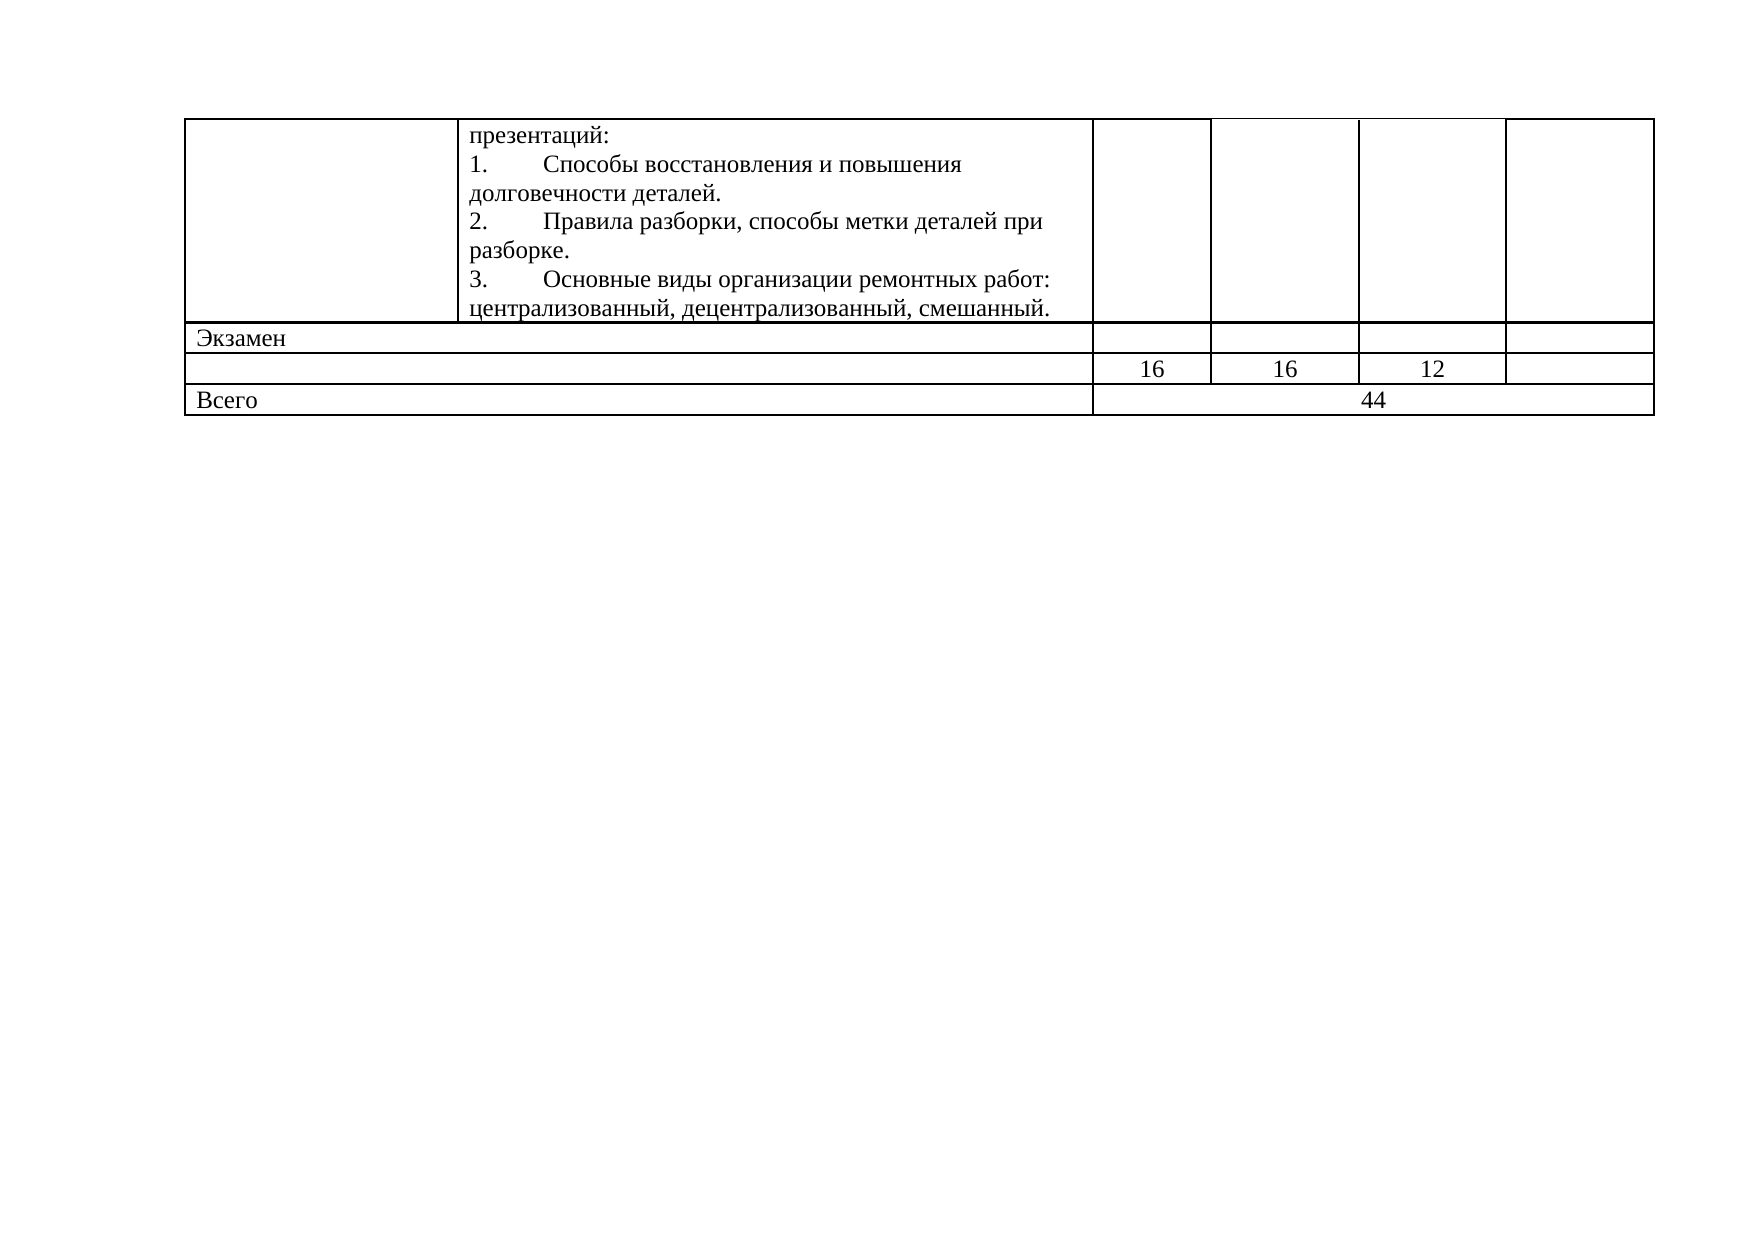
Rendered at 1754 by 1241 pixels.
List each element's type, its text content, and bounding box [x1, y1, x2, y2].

table_cell [1094, 324, 1210, 352]
table_cell 12 [1360, 354, 1505, 383]
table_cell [459, 120, 1092, 321]
table_cell 44 [1094, 385, 1653, 414]
table_cell [1212, 324, 1358, 352]
table_cell [186, 354, 1092, 383]
table_cell 16 [1212, 354, 1358, 383]
table_cell 2 [1359, 119, 1505, 321]
table_cell [1094, 120, 1210, 321]
table_cell [1507, 324, 1653, 352]
table_cell Экзамен [186, 324, 1092, 352]
table_cell Всего [186, 385, 1092, 414]
table_cell [1360, 324, 1505, 352]
table_cell 16 [1094, 354, 1210, 383]
table_cell [1507, 354, 1653, 383]
table_cell [1212, 119, 1358, 321]
